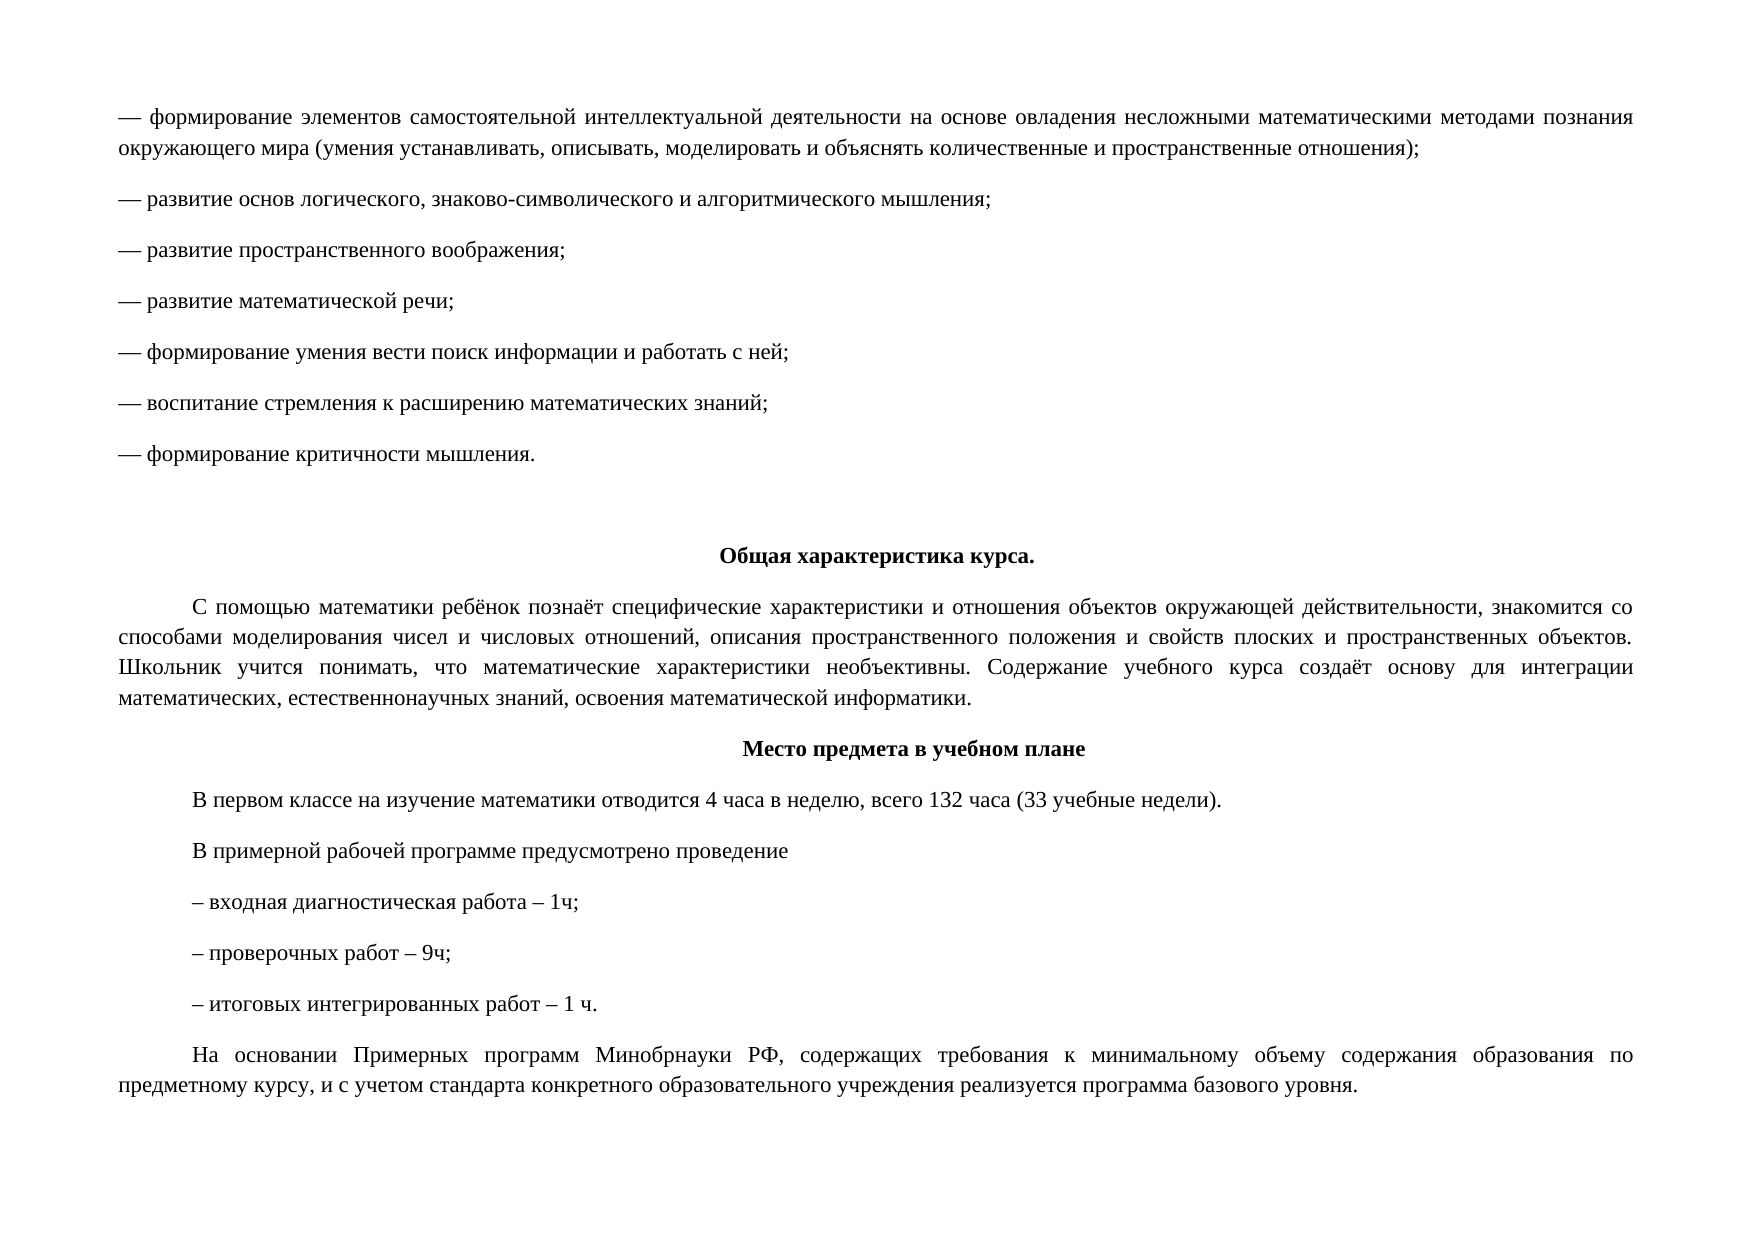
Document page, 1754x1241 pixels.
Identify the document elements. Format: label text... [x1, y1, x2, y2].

text – входная диагностическая работа – 1ч; [118, 888, 1636, 914]
text Место предмета в учебном плане [118, 735, 1636, 761]
text — формирование критичности мышления. [118, 440, 1636, 466]
text — развитие основ логического, знаково-символического и алгоритмического мышления; [118, 185, 1636, 211]
text — развитие математической речи; [118, 287, 1636, 313]
text Общая характеристика курса. [118, 542, 1636, 568]
text В первом классе на изучение математики отводится 4 часа в неделю, всего 132 часа (33 учебные недели). [118, 786, 1636, 812]
text — воспитание стремления к расширению математических знаний; [118, 389, 1636, 415]
text На основании Примерных программ Минобрнауки РФ, содержащих требования к минимальному объему содержания образования по предметному курсу, и с учетом стандарта конкретного образовательного учреждения реализуется программа базового уровня. [118, 1041, 1636, 1097]
text – итоговых интегрированных работ – 1 ч. [118, 990, 1636, 1016]
text — формирование умения вести поиск информации и работать с ней; [118, 338, 1636, 364]
text – проверочных работ – 9ч; [118, 939, 1636, 965]
text — формирование элементов самостоятельной интеллектуальной деятельности на основе овладения несложными математическими методами познания окружающего мира (умения устанавливать, описывать, моделировать и объяснять количественные и пространственные отношения); [118, 103, 1636, 160]
text — развитие пространственного воображения; [118, 236, 1636, 262]
text В примерной рабочей программе предусмотрено проведение [118, 837, 1636, 863]
text С помощью математики ребёнок познаёт специфические характеристики и отношения объектов окружающей действительности, знакомится со способами моделирования чисел и числовых отношений, описания пространственного положения и свойств плоских и пространственных объектов. Школьник учится понимать, что математические характеристики необъективны. Содержание учебного курса создаёт основу для интеграции математических, естественнонаучных знаний, освоения математической информатики. [118, 593, 1636, 710]
